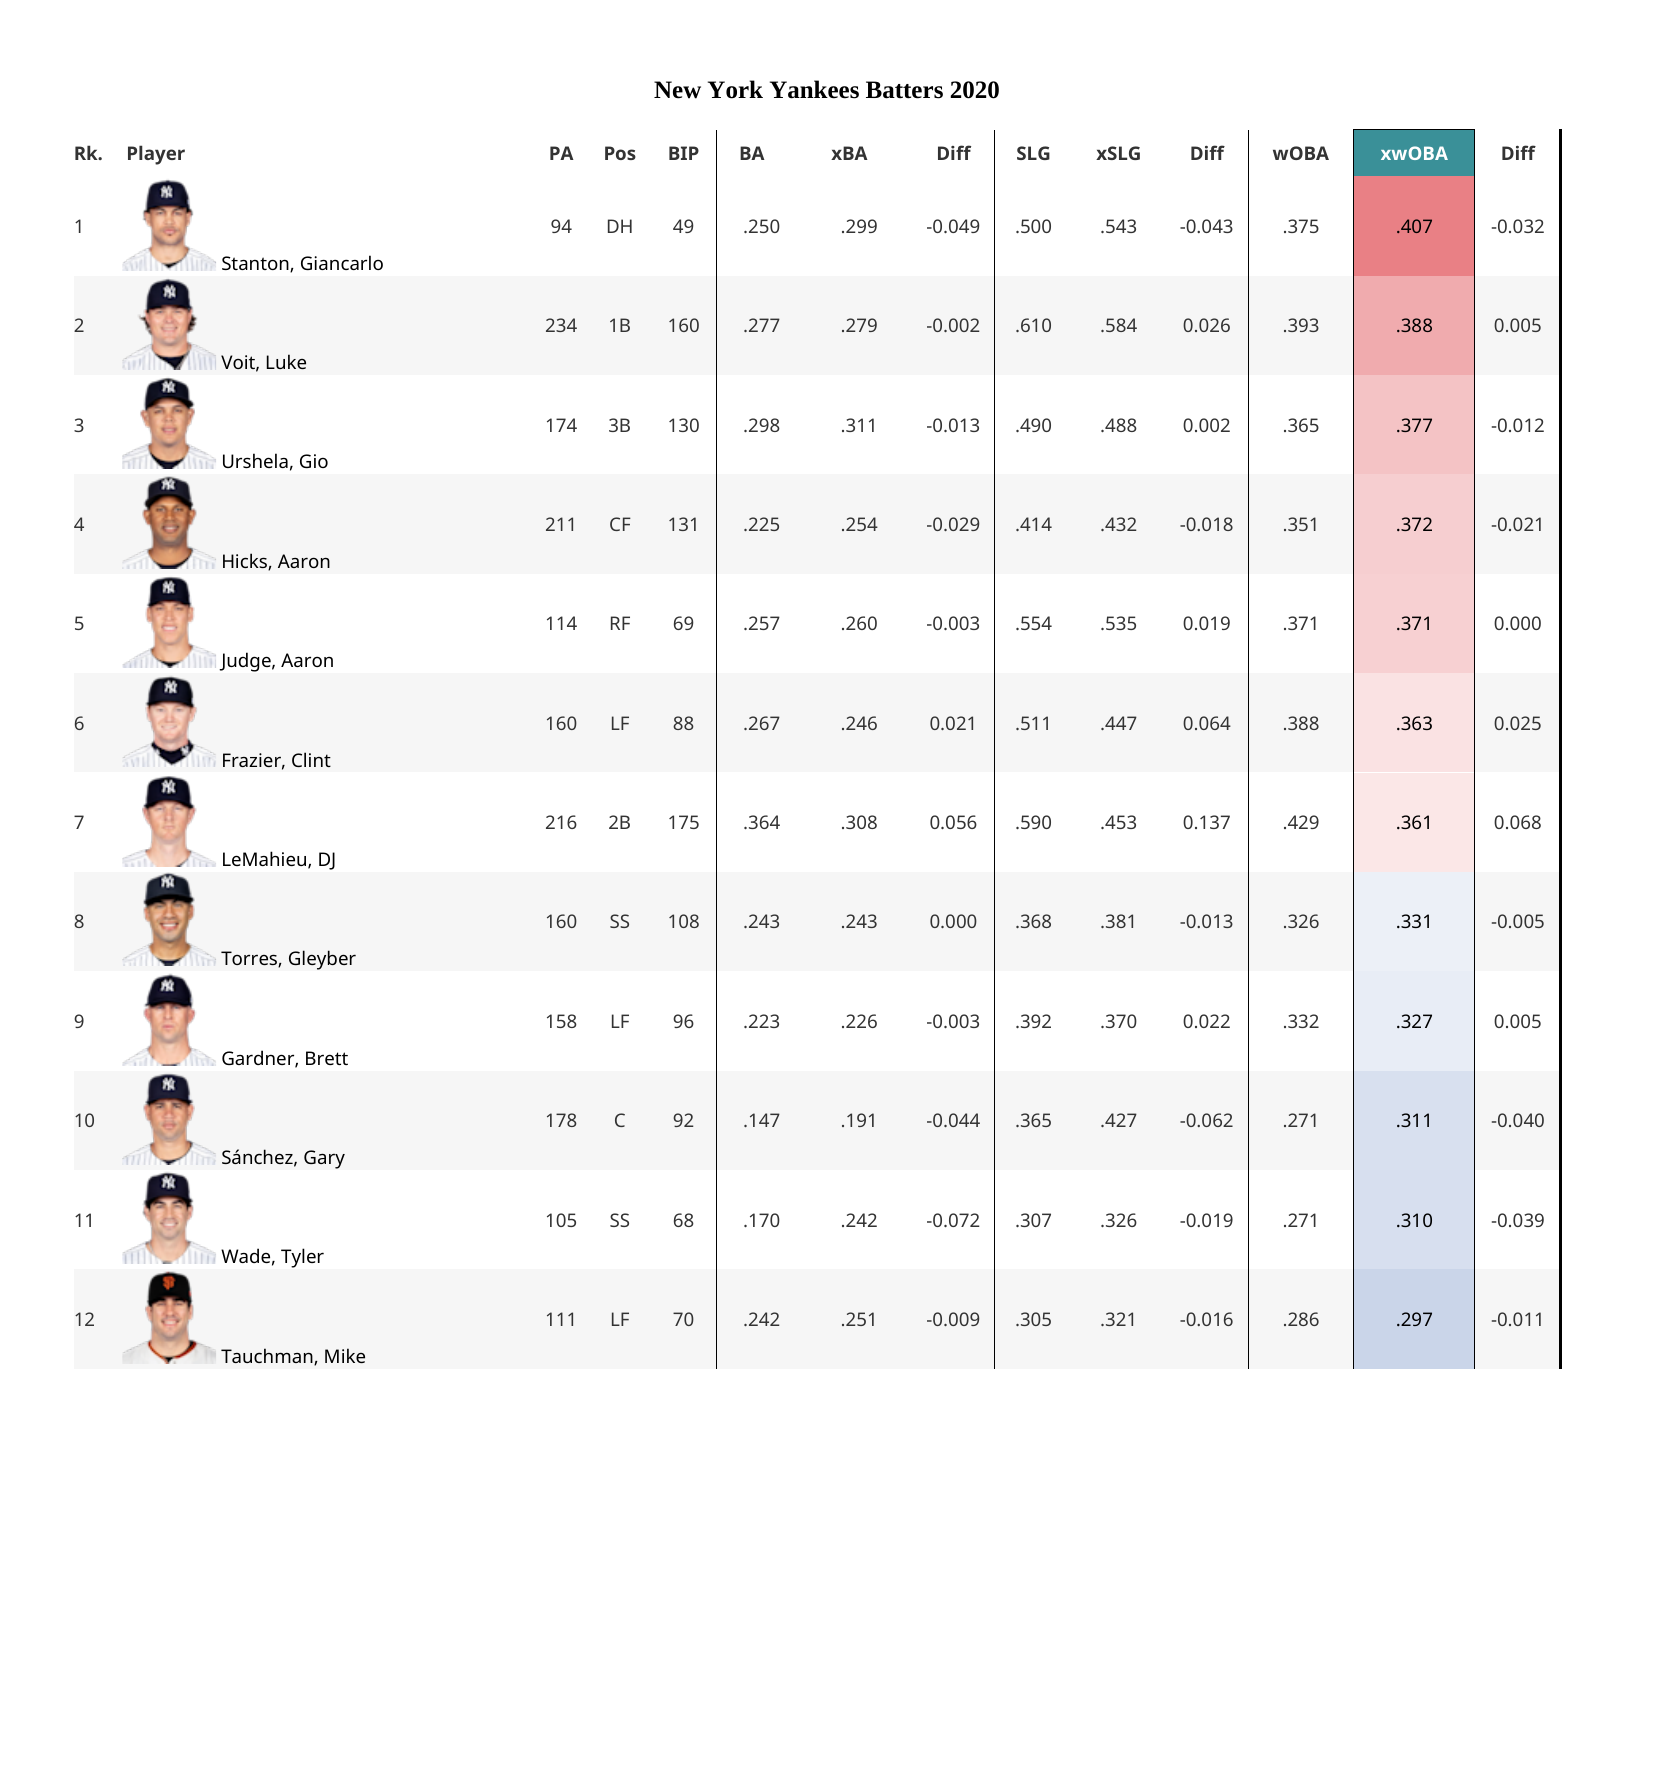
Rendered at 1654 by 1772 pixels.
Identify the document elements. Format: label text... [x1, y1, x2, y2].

picture [122, 871, 217, 966]
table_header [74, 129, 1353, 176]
picture [122, 971, 217, 1066]
picture [122, 673, 217, 767]
picture [122, 772, 217, 867]
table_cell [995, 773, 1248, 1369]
text New York Yankees Batters 2020 [75, 75, 1578, 104]
picture [122, 1269, 217, 1364]
picture [122, 176, 217, 271]
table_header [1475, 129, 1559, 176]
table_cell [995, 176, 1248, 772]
picture [122, 275, 217, 370]
picture [122, 375, 217, 469]
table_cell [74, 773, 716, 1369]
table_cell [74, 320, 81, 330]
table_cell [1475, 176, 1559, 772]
picture [122, 1170, 217, 1264]
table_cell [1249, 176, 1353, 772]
picture [122, 1070, 217, 1165]
picture [122, 474, 217, 569]
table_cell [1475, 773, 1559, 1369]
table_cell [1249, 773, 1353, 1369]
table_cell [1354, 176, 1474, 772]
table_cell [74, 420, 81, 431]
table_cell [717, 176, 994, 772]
picture [122, 573, 217, 668]
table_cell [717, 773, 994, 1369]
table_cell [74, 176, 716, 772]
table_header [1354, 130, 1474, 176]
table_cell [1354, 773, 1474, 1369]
